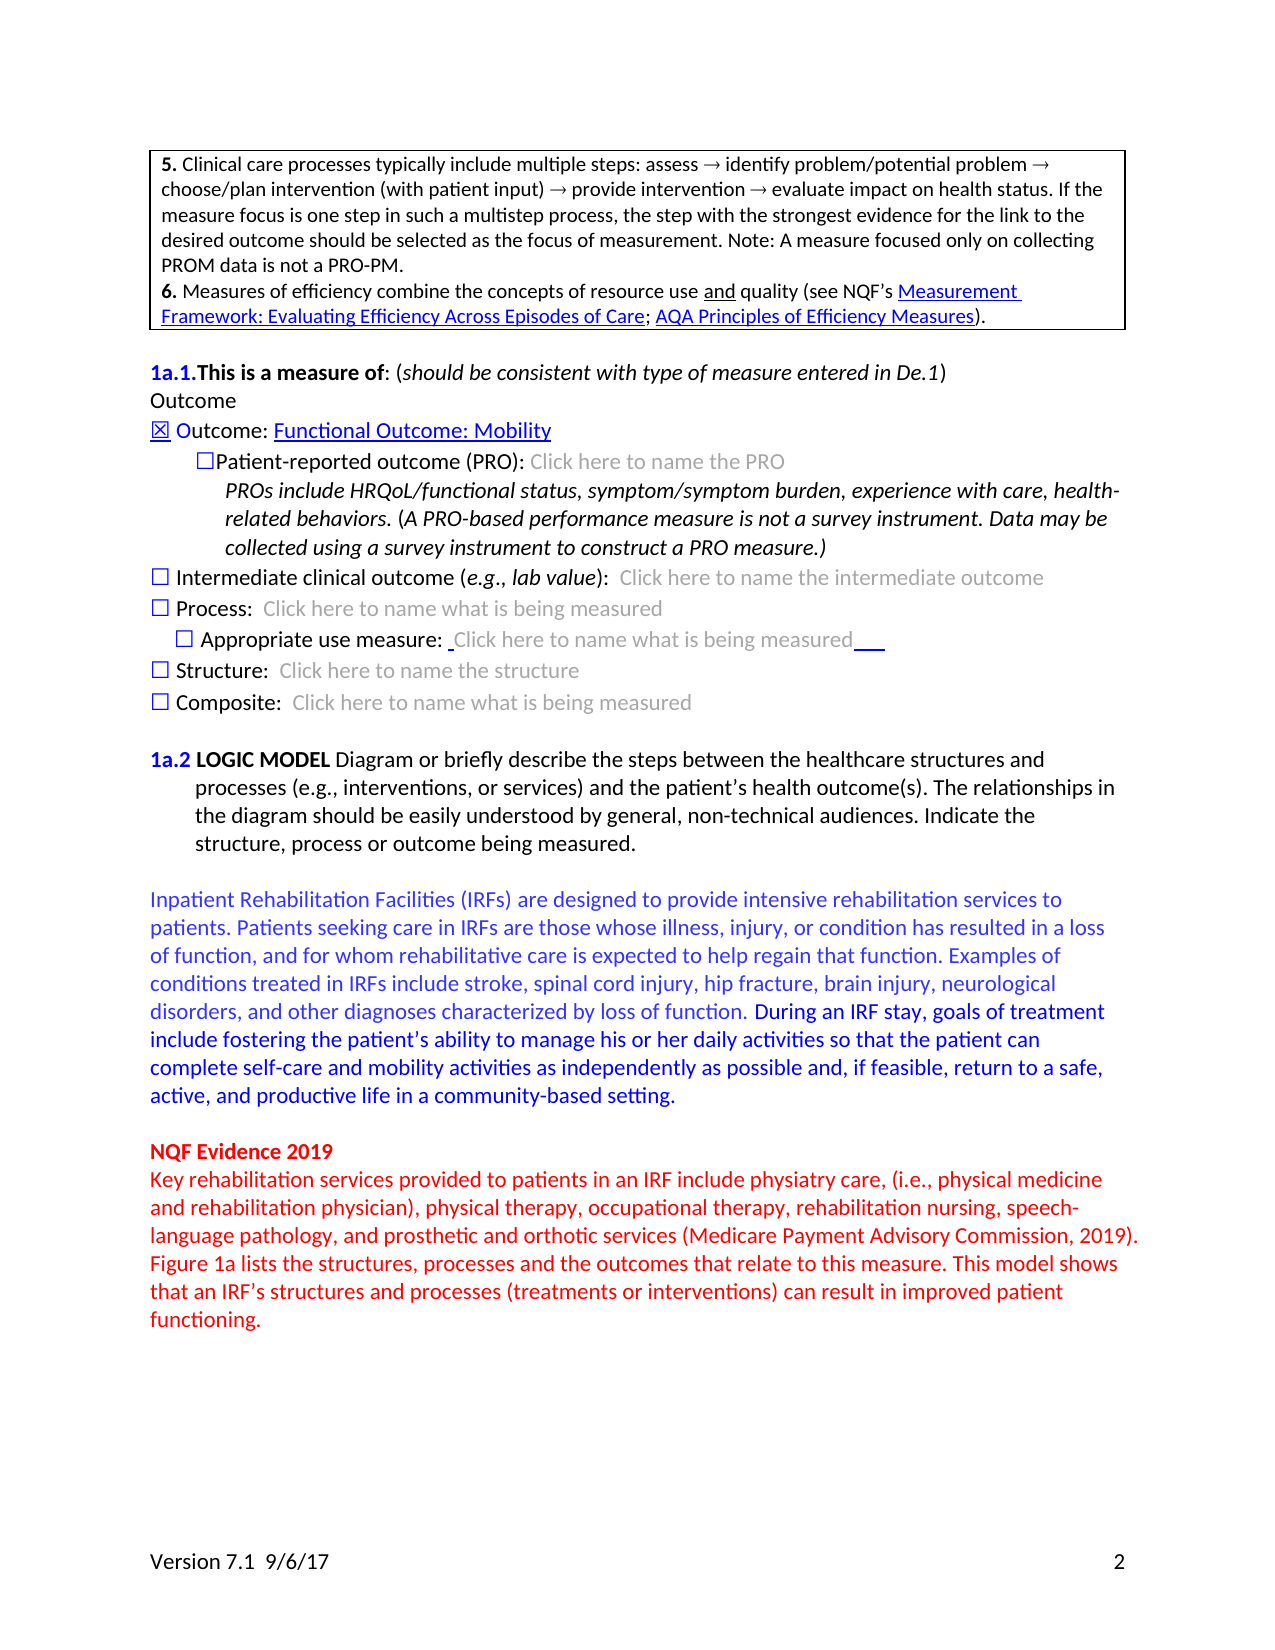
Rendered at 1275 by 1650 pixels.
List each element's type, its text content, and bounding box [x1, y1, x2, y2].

text Inpatient Rehabilitation Facilities (IRFs) are designed to provide intensive rehabilitation services to patients. Patients seeking care in IRFs are those whose illness, injury, or condition has resulted in a loss of function, and for whom rehabilitative care is expected to help regain that function. Examples of conditions treated in IRFs include stroke, spinal cord injury, hip fracture, brain injury, neurological disorders, and other diagnoses characterized by loss of function. During an IRF stay, goals of treatment include fostering the patient’s ability to manage his or her daily activities so that the patient can complete self-care and mobility activities as independently as possible and, if feasible, return to a safe, active, and productive life in a community-based setting. [150, 885, 1125, 1109]
text Key rehabilitation services provided to patients in an IRF include physiatry care, (i.e., physical medicine and rehabilitation physician), physical therapy, occupational therapy, rehabilitation nursing, speech-language pathology, and prosthetic and orthotic services (Medicare Payment Advisory Commission, 2019). Figure 1a lists the structures, processes and the outcomes that relate to this measure. This model shows that an IRF’s structures and processes (treatments or interventions) can result in improved patient functioning. [150, 1165, 1144, 1333]
text 1a.1.This is a measure of: (should be consistent with type of measure entered in De.1) [150, 358, 1125, 386]
text Intermediate clinical outcome (e.g., lab value): [150, 561, 1125, 592]
text 1a.2 LOGIC MODEL Diagram or briefly describe the steps between the healthcare structures and processes (e.g., interventions, or services) and the patient’s health outcome(s). The relationships in the diagram should be easily understood by general, non-technical audiences. Indicate the structure, process or outcome being measured. [150, 745, 1125, 857]
text Composite: [150, 686, 1125, 717]
text Process: [150, 592, 1125, 623]
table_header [151, 151, 1124, 329]
text PROs include HRQoL/functional status, symptom/symptom burden, experience with care, health-related behaviors. (A PRO-based performance measure is not a survey instrument. Data may be collected using a survey instrument to construct a PRO measure.) [225, 477, 1125, 561]
text NQF Evidence 2019 [150, 1137, 1144, 1165]
text Outcome: [150, 414, 1125, 445]
text Outcome [150, 386, 1125, 414]
text Appropriate use measure: [150, 623, 1125, 654]
text Structure: [150, 654, 1125, 686]
text Patient-reported outcome (PRO): [195, 445, 1125, 477]
